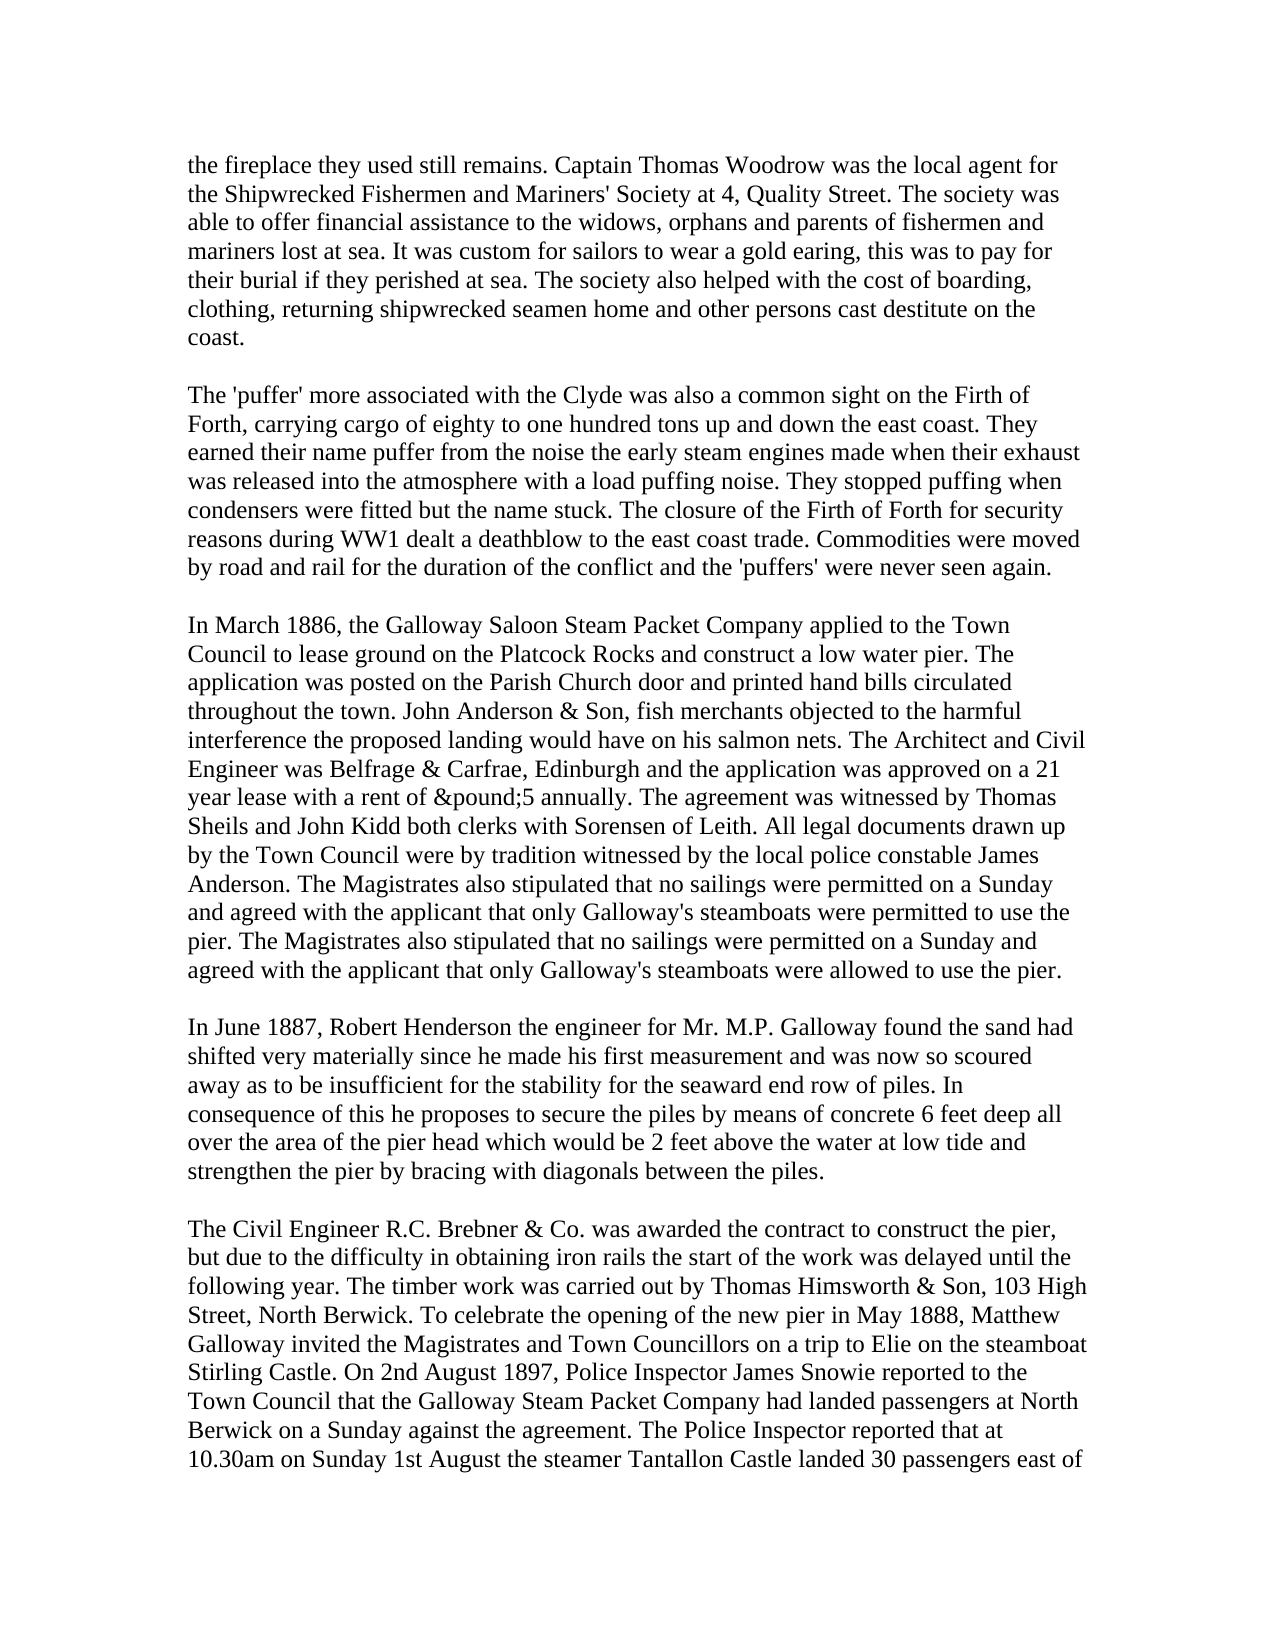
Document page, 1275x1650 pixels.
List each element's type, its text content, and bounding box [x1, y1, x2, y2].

text The 'puffer' more associated with the Clyde was also a common sight on the Firth of Forth, carrying cargo of eighty to one hundred tons up and down the east coast. They earned their name puffer from the noise the early steam engines made when their exhaust was released into the atmosphere with a load puffing noise. They stopped puffing when condensers were fitted but the name stuck. The closure of the Firth of Forth for security reasons during WW1 dealt a deathblow to the east coast trade. Commodities were moved by road and rail for the duration of the conflict and the 'puffers' were never seen again. [187, 380, 1087, 581]
text In June 1887, Robert Henderson the engineer for Mr. M.P. Galloway found the sand had shifted very materially since he made his first measurement and was now so scoured away as to be insufficient for the stability for the seaward end row of piles. In consequence of this he proposes to secure the piles by means of concrete 6 feet deep all over the area of the pier head which would be 2 feet above the water at low tide and strengthen the pier by bracing with diagonals between the piles. [187, 1012, 1087, 1185]
text In March 1886, the Galloway Saloon Steam Packet Company applied to the Town Council to lease ground on the Platcock Rocks and construct a low water pier. The application was posted on the Parish Church door and printed hand bills circulated throughout the town. John Anderson & Son, fish merchants objected to the harmful interference the proposed landing would have on his salmon nets. The Architect and Civil Engineer was Belfrage & Carfrae, Edinburgh and the application was approved on a 21 year lease with a rent of &pound;5 annually. The agreement was witnessed by Thomas Sheils and John Kidd both clerks with Sorensen of Leith. All legal documents drawn up by the Town Council were by tradition witnessed by the local police constable James Anderson. The Magistrates also stipulated that no sailings were permitted on a Sunday and agreed with the applicant that only Galloway's steamboats were permitted to use the pier. The Magistrates also stipulated that no sailings were permitted on a Sunday and agreed with the applicant that only Galloway's steamboats were allowed to use the pier. [187, 610, 1087, 984]
text The Civil Engineer R.C. Brebner & Co. was awarded the contract to construct the pier, but due to the difficulty in obtaining iron rails the start of the work was delayed until the following year. The timber work was carried out by Thomas Himsworth & Son, 103 High [187, 1214, 1087, 1300]
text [187, 150, 1087, 351]
text Street, North Berwick. To celebrate the opening of the new pier in May 1888, Matthew Galloway invited the Magistrates and Town Councillors on a trip to Elie on the steamboat Stirling Castle. On 2nd August 1897, Police Inspector James Snowie reported to the [187, 1300, 1087, 1386]
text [187, 1386, 1087, 1472]
